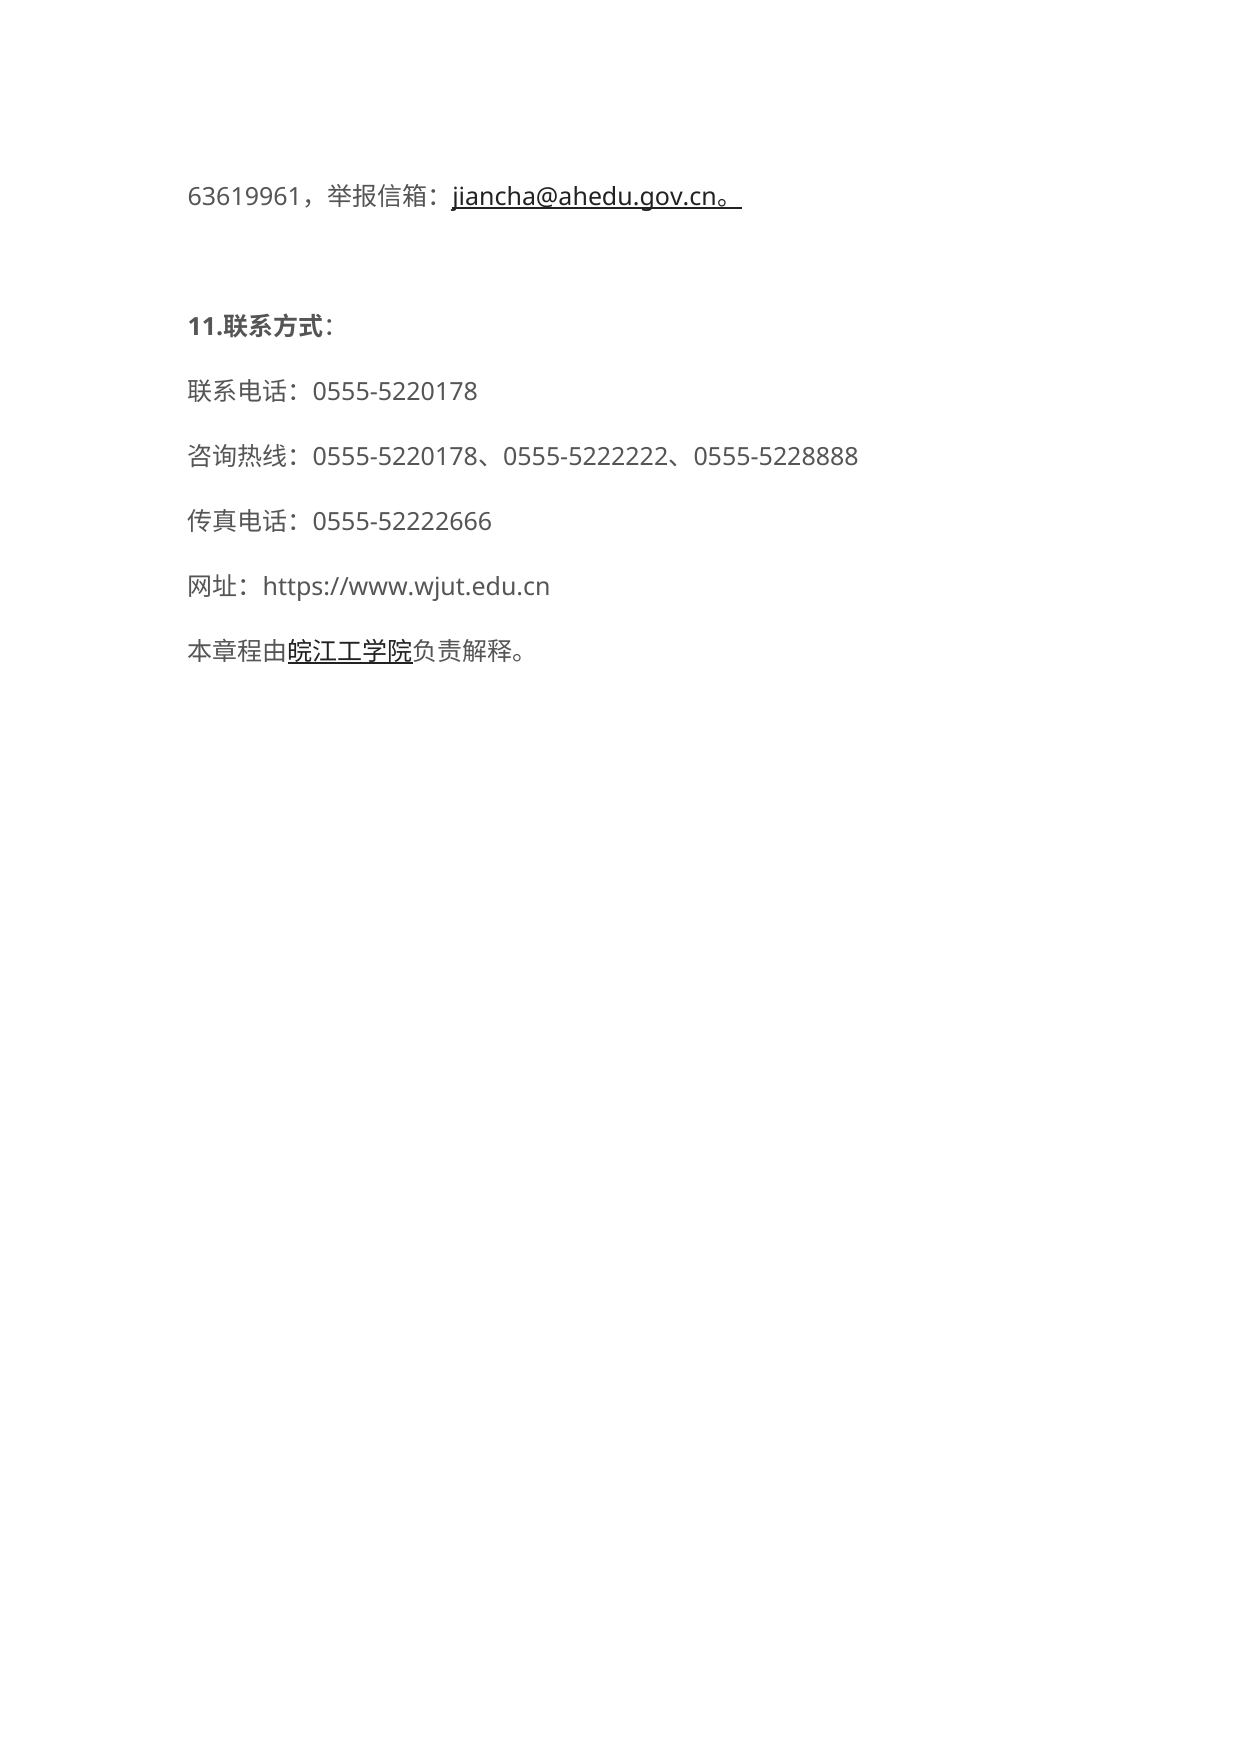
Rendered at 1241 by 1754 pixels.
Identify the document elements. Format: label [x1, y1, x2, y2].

text [187, 162, 1053, 682]
